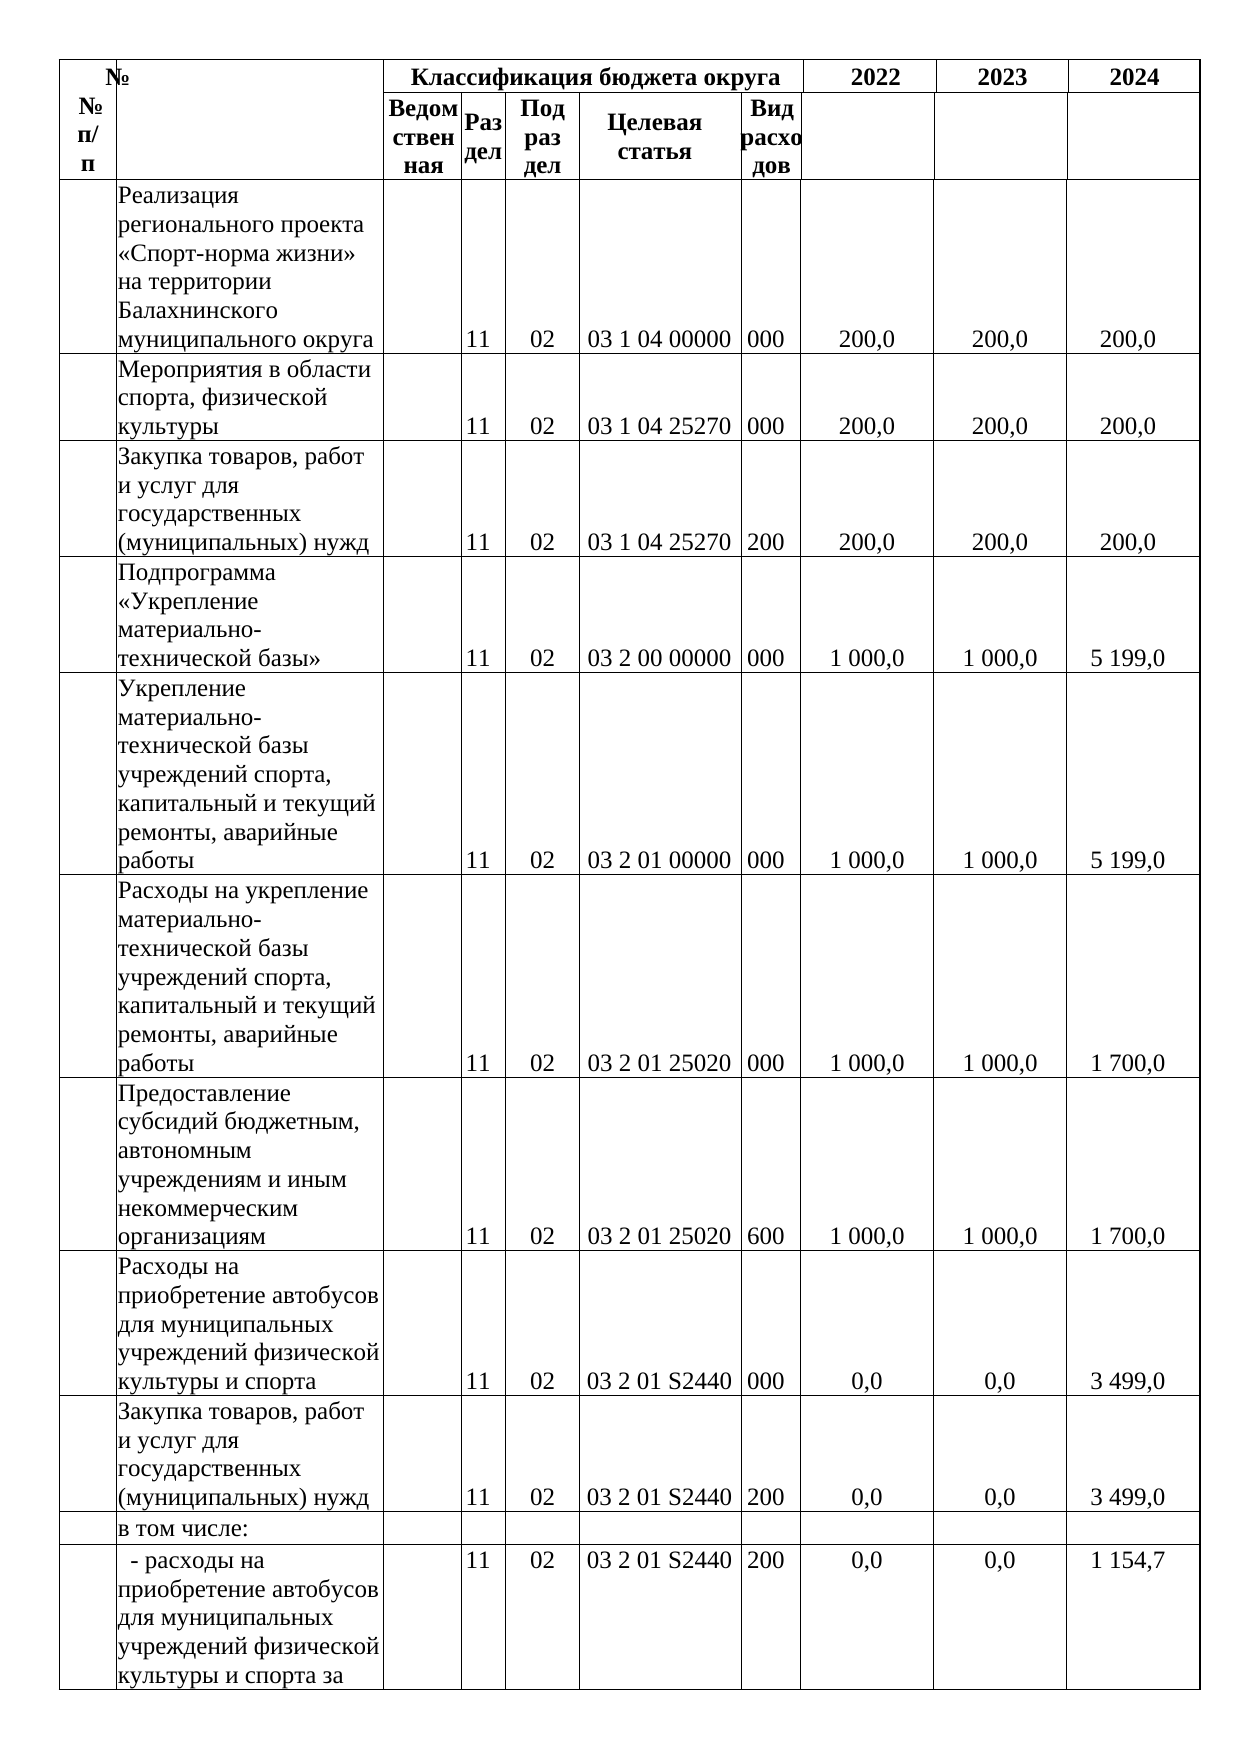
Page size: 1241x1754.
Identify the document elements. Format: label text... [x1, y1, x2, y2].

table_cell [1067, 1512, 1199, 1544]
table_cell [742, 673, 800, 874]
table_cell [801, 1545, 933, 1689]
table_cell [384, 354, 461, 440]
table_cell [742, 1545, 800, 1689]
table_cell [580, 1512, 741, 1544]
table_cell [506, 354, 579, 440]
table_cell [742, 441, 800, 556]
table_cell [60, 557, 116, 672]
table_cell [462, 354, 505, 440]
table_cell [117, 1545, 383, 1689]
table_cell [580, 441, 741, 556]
table_header 2023 [937, 60, 1068, 92]
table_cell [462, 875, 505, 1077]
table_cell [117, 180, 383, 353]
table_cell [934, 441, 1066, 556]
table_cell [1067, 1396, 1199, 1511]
table_header Классификация бюджета округа [384, 60, 803, 92]
table_cell Вид расхо дов [742, 93, 801, 179]
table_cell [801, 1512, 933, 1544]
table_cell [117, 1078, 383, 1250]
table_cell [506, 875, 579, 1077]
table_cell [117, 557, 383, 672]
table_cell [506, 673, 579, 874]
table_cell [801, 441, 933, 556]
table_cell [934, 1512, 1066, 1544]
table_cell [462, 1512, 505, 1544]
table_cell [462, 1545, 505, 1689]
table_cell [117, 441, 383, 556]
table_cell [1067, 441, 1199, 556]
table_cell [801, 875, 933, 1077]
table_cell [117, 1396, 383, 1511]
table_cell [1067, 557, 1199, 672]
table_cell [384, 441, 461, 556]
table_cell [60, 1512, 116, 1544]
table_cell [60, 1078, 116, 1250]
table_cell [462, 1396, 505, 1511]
table_cell [802, 93, 934, 179]
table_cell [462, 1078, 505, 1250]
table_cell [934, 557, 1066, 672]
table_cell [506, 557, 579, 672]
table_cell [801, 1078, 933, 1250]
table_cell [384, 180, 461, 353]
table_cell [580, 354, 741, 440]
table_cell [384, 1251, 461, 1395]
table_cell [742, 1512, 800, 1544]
table_cell Ведом ствен ная [384, 93, 461, 179]
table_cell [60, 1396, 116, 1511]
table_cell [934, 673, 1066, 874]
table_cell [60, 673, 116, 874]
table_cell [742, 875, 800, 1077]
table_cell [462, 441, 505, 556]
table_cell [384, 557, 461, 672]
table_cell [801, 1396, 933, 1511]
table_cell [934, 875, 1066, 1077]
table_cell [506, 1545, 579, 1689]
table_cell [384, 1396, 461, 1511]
table_header 2022 [804, 60, 936, 92]
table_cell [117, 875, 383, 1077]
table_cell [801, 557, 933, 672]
table_cell Под раз дел [506, 93, 579, 179]
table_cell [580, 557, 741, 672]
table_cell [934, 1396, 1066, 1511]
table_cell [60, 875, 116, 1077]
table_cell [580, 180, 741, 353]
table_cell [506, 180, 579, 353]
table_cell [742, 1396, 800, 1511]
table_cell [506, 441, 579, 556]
table_cell [1068, 93, 1199, 179]
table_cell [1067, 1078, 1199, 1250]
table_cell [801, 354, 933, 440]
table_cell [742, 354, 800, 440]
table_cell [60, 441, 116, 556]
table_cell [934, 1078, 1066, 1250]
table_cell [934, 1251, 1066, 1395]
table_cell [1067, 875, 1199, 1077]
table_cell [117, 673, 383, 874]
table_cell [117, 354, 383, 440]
table_header 2024 [1069, 60, 1199, 92]
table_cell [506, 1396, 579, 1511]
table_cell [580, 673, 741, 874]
table_header [117, 60, 383, 179]
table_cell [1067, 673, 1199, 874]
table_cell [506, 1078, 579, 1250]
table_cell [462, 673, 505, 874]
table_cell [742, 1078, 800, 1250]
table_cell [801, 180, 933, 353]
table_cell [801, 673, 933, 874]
table_header № №п/п [60, 60, 116, 179]
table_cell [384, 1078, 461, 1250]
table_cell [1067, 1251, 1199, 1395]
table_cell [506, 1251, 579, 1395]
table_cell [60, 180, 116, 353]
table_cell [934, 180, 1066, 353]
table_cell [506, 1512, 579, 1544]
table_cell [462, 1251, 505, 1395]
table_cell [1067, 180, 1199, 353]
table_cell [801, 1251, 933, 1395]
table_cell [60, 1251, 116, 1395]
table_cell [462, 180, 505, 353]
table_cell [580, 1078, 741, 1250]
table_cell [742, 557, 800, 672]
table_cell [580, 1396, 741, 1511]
table_cell Раз дел [462, 93, 505, 179]
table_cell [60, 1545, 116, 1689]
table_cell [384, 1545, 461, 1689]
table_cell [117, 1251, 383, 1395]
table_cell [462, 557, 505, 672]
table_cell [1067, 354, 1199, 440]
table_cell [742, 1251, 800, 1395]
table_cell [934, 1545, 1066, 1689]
table_cell [935, 93, 1067, 179]
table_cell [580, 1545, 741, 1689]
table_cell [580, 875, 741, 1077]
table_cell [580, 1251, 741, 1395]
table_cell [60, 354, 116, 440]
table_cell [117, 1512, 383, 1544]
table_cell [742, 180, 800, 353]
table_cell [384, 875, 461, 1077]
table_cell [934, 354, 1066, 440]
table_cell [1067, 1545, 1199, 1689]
table_cell Целевая статья [580, 93, 741, 179]
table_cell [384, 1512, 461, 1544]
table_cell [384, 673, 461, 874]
